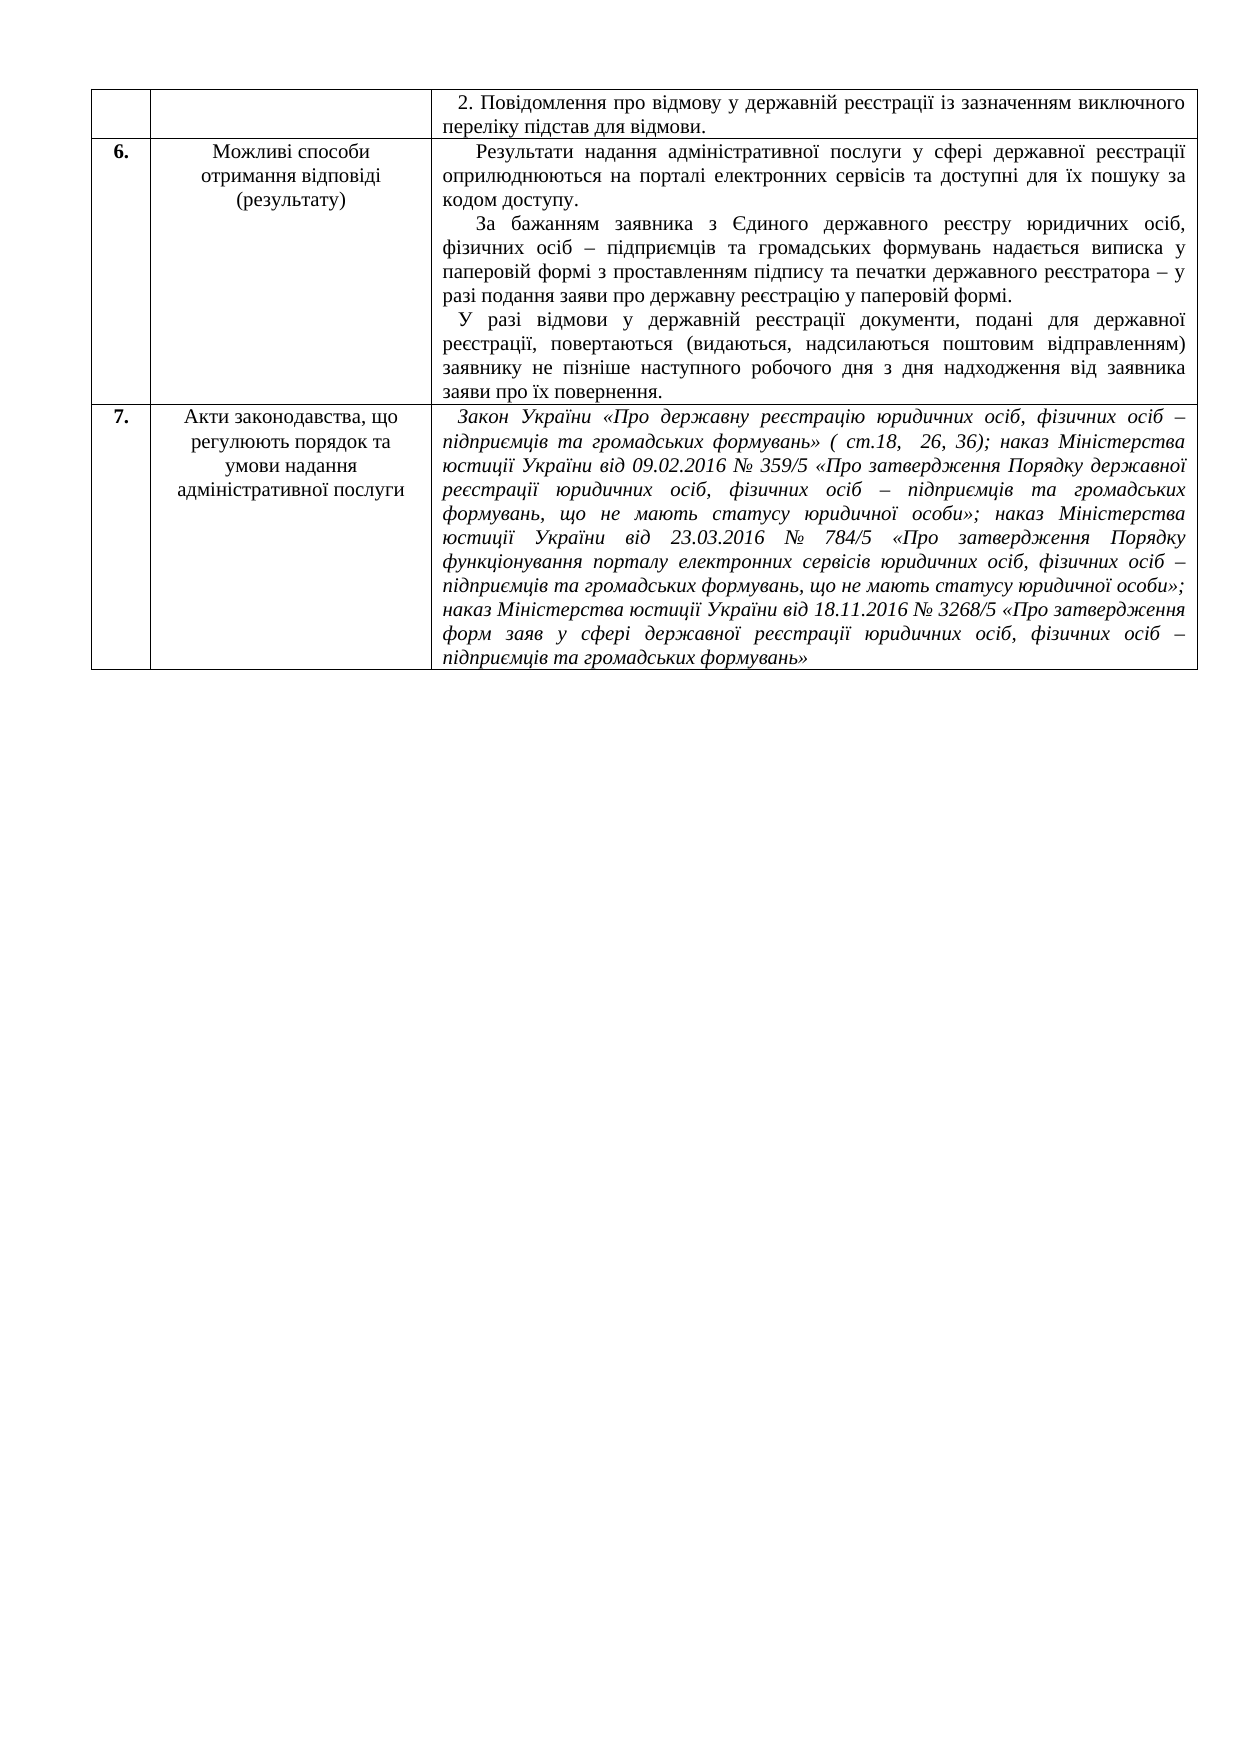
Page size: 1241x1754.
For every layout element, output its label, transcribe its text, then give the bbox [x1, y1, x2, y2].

table_cell Результати надання адміністративної послуги у сфері державної реєстрації оприлюднюються на порталі електронних сервісів та доступні для їх пошуку за кодом доступу. За бажанням заявника з Єдиного державного реєстру юридичних осіб, фізичних осіб – підприємців та громадських формувань надається виписка у паперовій формі з проставленням підпису та печатки державного реєстратора – у разі подання заяви про державну реєстрацію у паперовій формі. У разі відмови у державній реєстрації документи, подані для державної реєстрації, повертаються (видаються, надсилаються поштовим відправленням) заявнику не пізніше наступного робочого дня з дня надходження від заявника заяви про їх повернення. [432, 139, 1197, 403]
table_cell 5. [92, 90, 150, 138]
table_cell 6. [92, 139, 150, 403]
table_cell Акти законодавства, що регулюють порядок та умови надання адміністративної послуги [151, 405, 431, 669]
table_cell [432, 90, 1197, 138]
table_cell Можливі способи отримання відповіді (результату) [151, 139, 431, 403]
table_cell Закон України «Про державну реєстрацію юридичних осіб, фізичних осіб – підприємців та громадських формувань» ( ст.18, 26, 36); наказ Міністерства юстиції України від 09.02.2016 № 359/5 «Про затвердження Порядку державної реєстрації юридичних осіб, фізичних осіб – підприємців та громадських формувань, що не мають статусу юридичної особи»; наказ Міністерства юстиції України від 23.03.2016 № 784/5 «Про затвердження Порядку функціонування порталу електронних сервісів юридичних осіб, фізичних осіб – підприємців та громадських формувань, що не мають статусу юридичної особи»; наказ Міністерства юстиції України від 18.11.2016 № 3268/5 «Про затвердження форм заяв у сфері державної реєстрації юридичних осіб, фізичних осіб – підприємців та громадських формувань» [432, 405, 1197, 669]
table_cell 7. [92, 405, 150, 669]
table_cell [151, 90, 431, 138]
